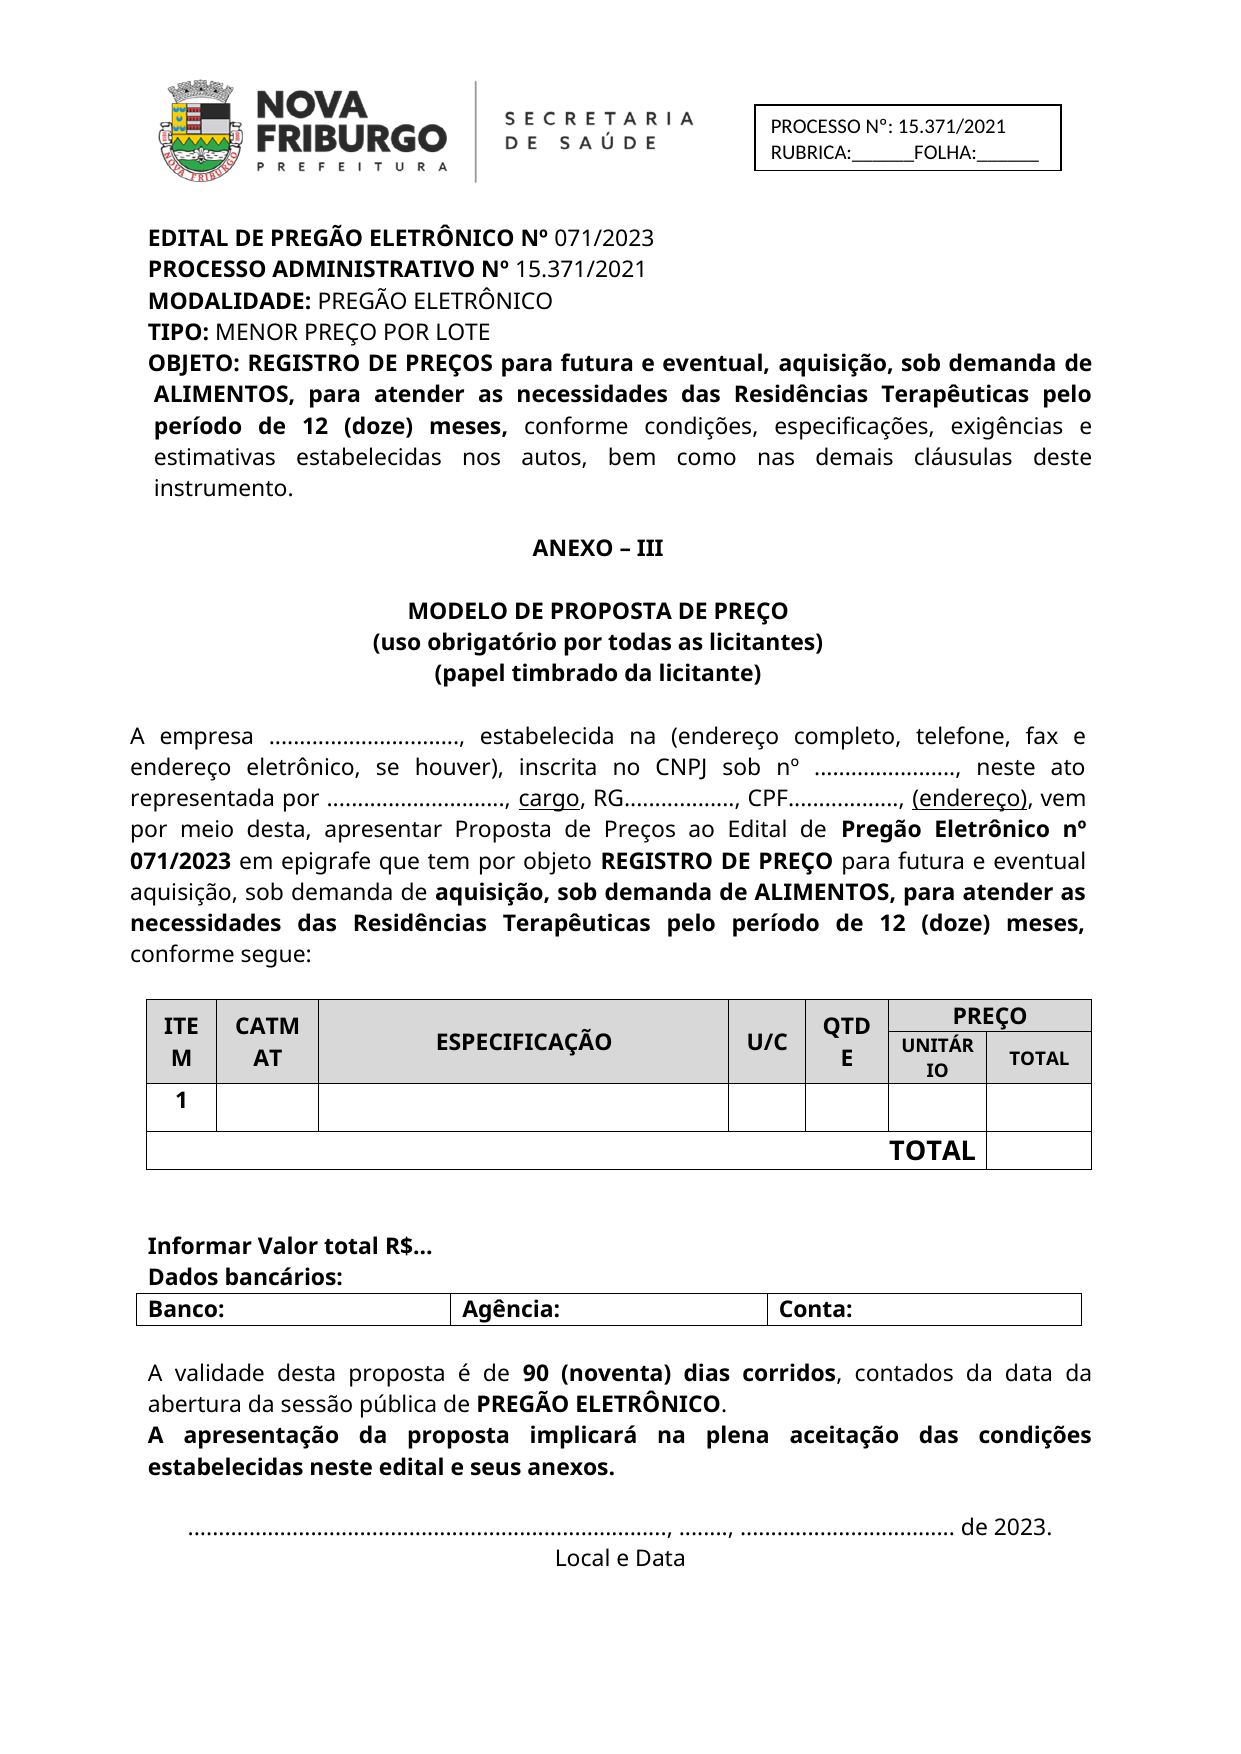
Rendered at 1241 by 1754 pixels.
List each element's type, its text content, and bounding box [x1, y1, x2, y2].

table_header CATMAT [217, 1000, 318, 1083]
text MODALIDADE: PREGÃO ELETRÔNICO [148, 285, 1092, 316]
text Modelo de proposta DE PREÇO [103, 595, 1092, 626]
text (uso obrigatório por todas as licitantes) [103, 626, 1092, 657]
table_cell [987, 1132, 1091, 1168]
table_cell UNITÁRIO [889, 1032, 986, 1083]
text A apresentação da proposta implicará na plena aceitação das condições estabelecidas neste edital e seus anexos. [148, 1419, 1092, 1482]
text (papel timbrado da licitante) [103, 657, 1092, 688]
text PROCESSO ADMINISTRATIVO Nº 15.371/2021 [148, 253, 1092, 285]
text Local e Data [148, 1542, 1092, 1573]
table_cell [729, 1084, 805, 1131]
list A empresa ..............................., estabelecida na (endereço completo, telefone, fax e endereço eletrônico, se houver), inscrita no CNPJ sob nº ......................., neste ato representada por ............................., cargo, RG.................., CPF.................., (endereço), vem por meio desta, apresentar Proposta de Preços ao Edital de Pregão Eletrônico nº 071/2023 em epigrafe que tem por objeto REGISTRO DE PREÇO para futura e eventual aquisição, sob demanda de aquisição, sob demanda de ALIMENTOS, para atender as necessidades das Residências Terapêuticas pelo período de 12 (doze) meses, conforme segue: [130, 720, 1087, 970]
table_cell [217, 1084, 318, 1131]
text TIPO: MENOR PREÇO POR LOTE [148, 316, 1092, 347]
text OBJETO: REGISTRO DE PREÇOS para futura e eventual, aquisição, sob demanda de ALIMENTOS, para atender as necessidades das Residências Terapêuticas pelo período de 12 (doze) meses, conforme condições, especificações, exigências e estimativas estabelecidas nos autos, bem como nas demais cláusulas deste instrumento. [148, 347, 1092, 503]
table_header PREÇO [889, 1000, 1091, 1031]
text A validade desta proposta é de 90 (noventa) dias corridos, contados da data da abertura da sessão pública de PREGÃO ELETRÔNICO. [148, 1357, 1092, 1419]
table_cell [889, 1084, 986, 1131]
table_header U/C [729, 1000, 805, 1083]
table_header QTDE [806, 1000, 888, 1083]
table_cell [987, 1084, 1091, 1131]
picture [147, 70, 710, 194]
text ANEXO – III [103, 532, 1092, 563]
text .............................................................................., ........, ................................... de 2023. [148, 1511, 1092, 1542]
table_header Agência: [451, 1294, 767, 1325]
table_header ESPECIFICAÇÃO [319, 1000, 728, 1083]
table_cell TOTAL [987, 1032, 1091, 1083]
table_cell 1 [147, 1084, 216, 1131]
table_cell TOTAL [147, 1132, 986, 1168]
text Informar Valor total R$... [148, 1230, 1092, 1261]
table_cell [806, 1084, 888, 1131]
table_header Banco: [137, 1294, 450, 1325]
table_cell [319, 1084, 728, 1131]
table_header Conta: [768, 1294, 1081, 1325]
table_header ITEM [147, 1000, 216, 1083]
text EDITAL DE PREGÃO ELETRÔNICO Nº 071/2023 [148, 222, 1092, 253]
text Dados bancários: [148, 1261, 1092, 1292]
